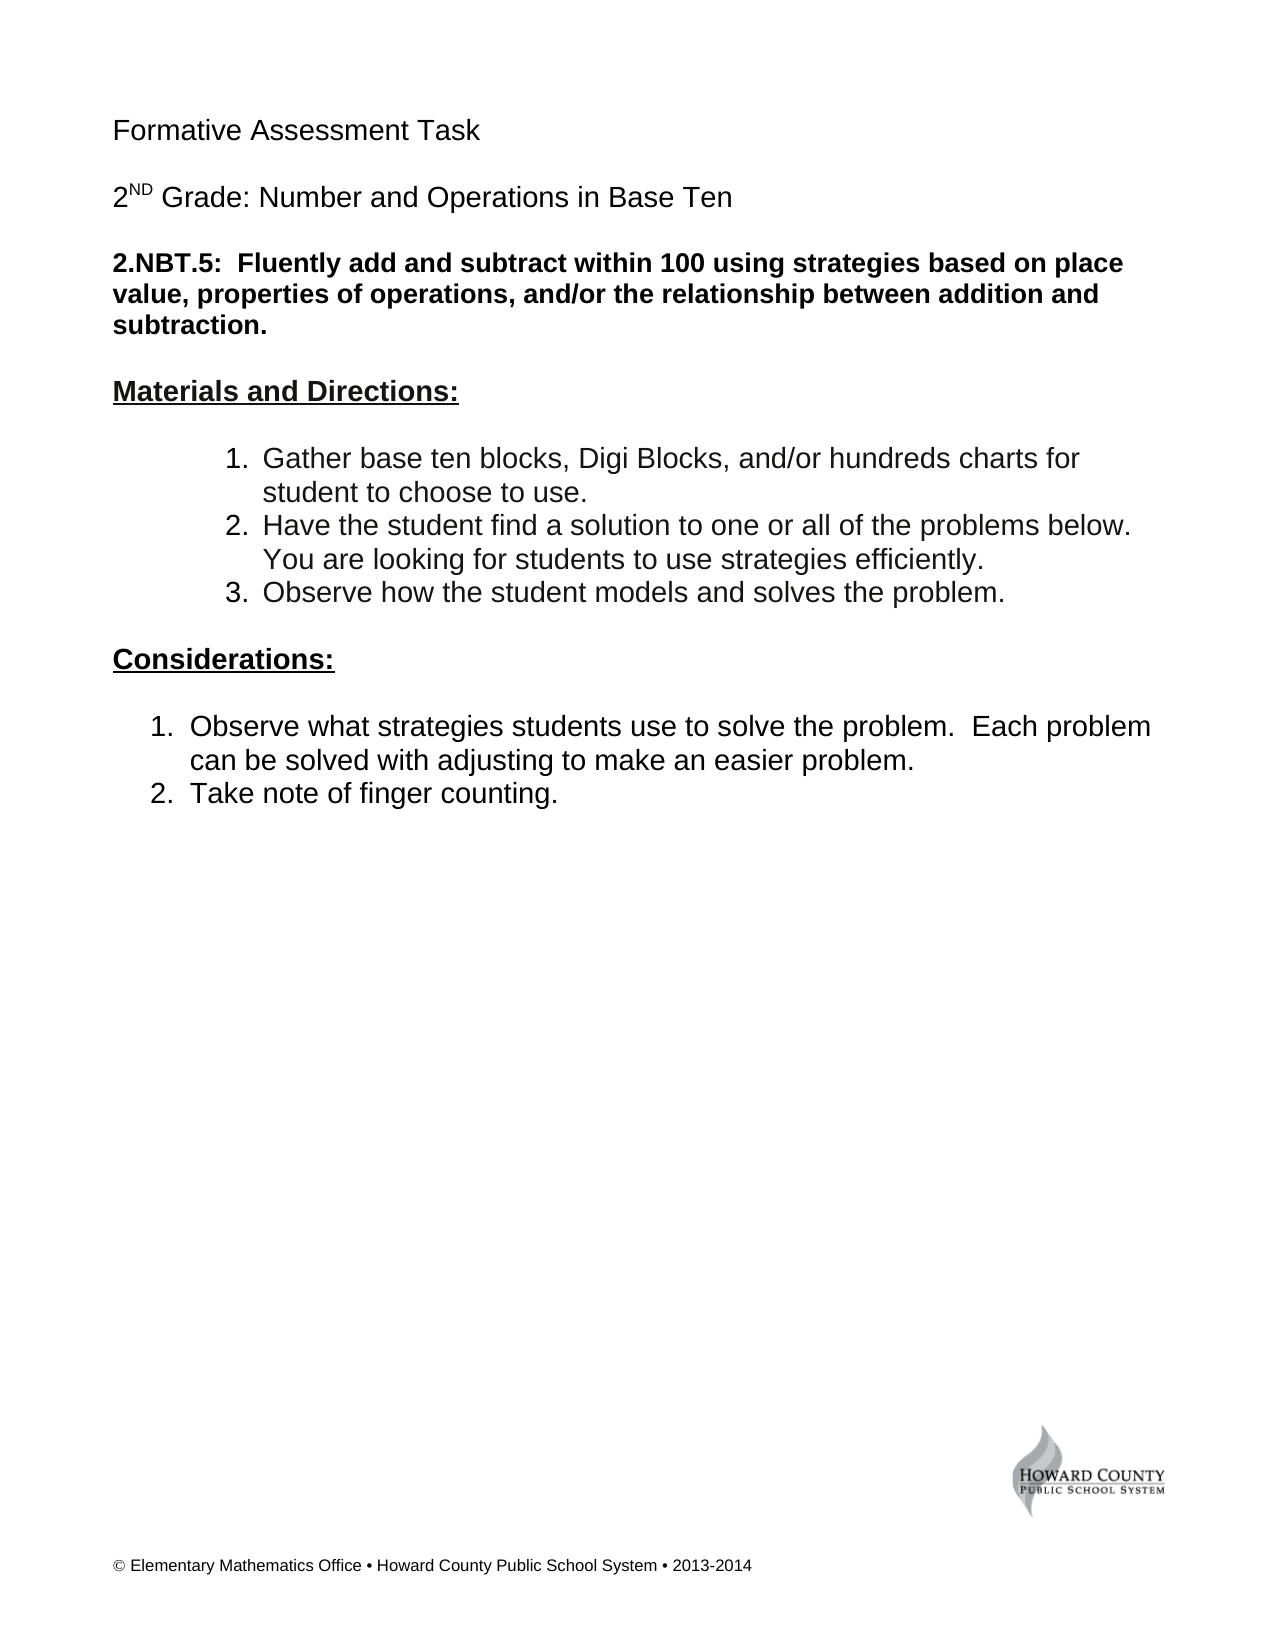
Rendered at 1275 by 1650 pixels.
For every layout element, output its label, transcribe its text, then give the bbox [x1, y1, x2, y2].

list Have the student find a solution to one or all of the problems below. You are looking for students to use strategies efficiently. [225, 508, 1162, 575]
subtitle 2.NBT.5: Fluently add and subtract within 100 using strategies based on place value, properties of operations, and/or the relationship between addition and subtraction. [112, 247, 1162, 340]
text Formative Assessment Task [112, 112, 1162, 146]
list Take note of finger counting. [150, 776, 1162, 810]
list Gather base ten blocks, Digi Blocks, and/or hundreds charts for student to choose to use. [225, 441, 1162, 508]
text 2ND Grade: Number and Operations in Base Ten [112, 179, 1162, 213]
text Considerations: [112, 642, 1162, 676]
text Materials and Directions: [112, 374, 1162, 407]
picture [1012, 1425, 1165, 1517]
list Observe what strategies students use to solve the problem. Each problem can be solved with adjusting to make an easier problem. [150, 709, 1162, 776]
list Observe how the student models and solves the problem. [225, 575, 1162, 609]
